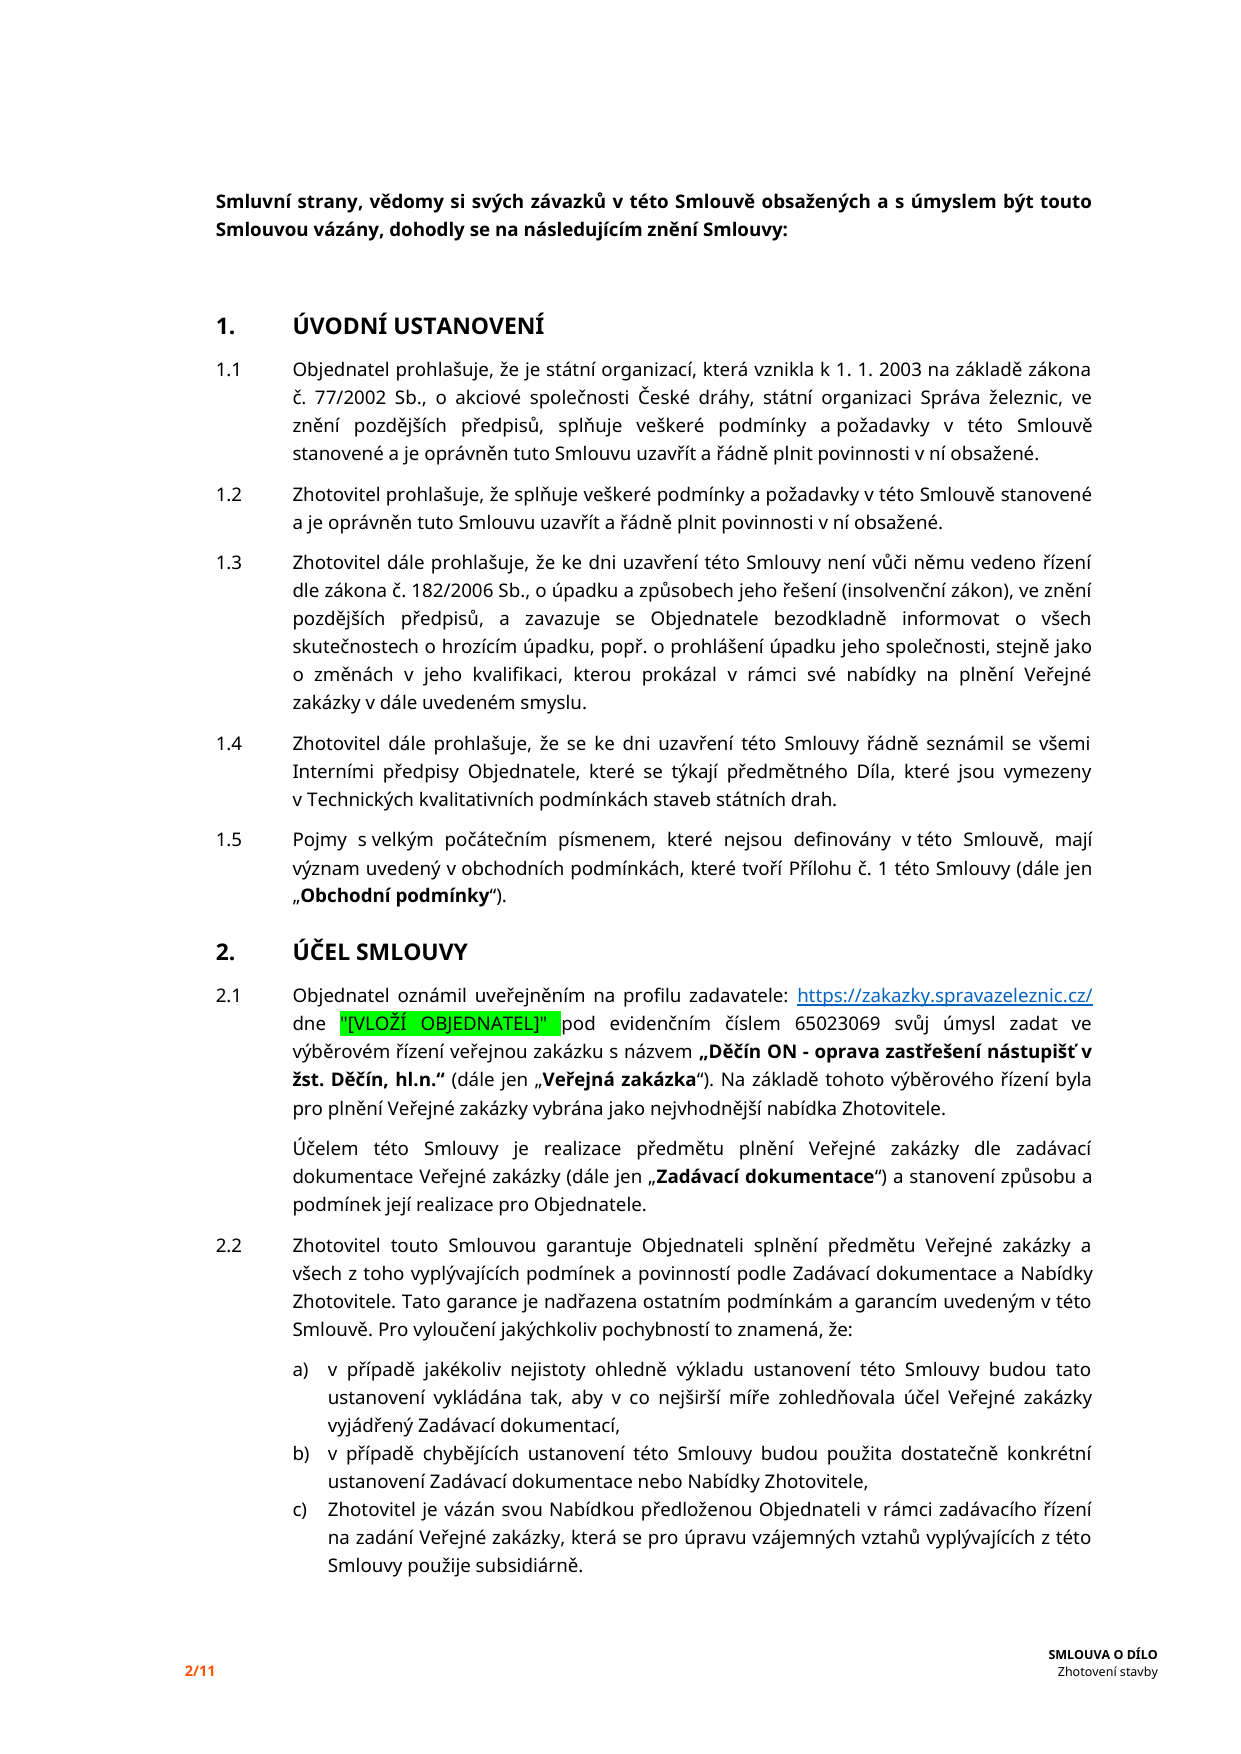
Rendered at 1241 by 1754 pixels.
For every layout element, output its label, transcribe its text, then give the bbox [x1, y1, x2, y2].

text Zhotovitel prohlašuje, že splňuje veškeré podmínky a požadavky v této Smlouvě stanovené a je oprávněn tuto Smlouvu uzavřít a řádně plnit povinnosti v ní obsažené. [216, 481, 1093, 534]
text Objednatel prohlašuje, že je státní organizací, která vznikla k 1. 1. 2003 na základě zákona č. 77/2002 Sb., o akciové společnosti České dráhy, státní organizaci Správa železnic, ve znění pozdějších předpisů, splňuje veškeré podmínky a požadavky v této Smlouvě stanovené a je oprávněn tuto Smlouvu uzavřít a řádně plnit povinnosti v ní obsažené. [216, 356, 1093, 466]
text Smluvní strany, vědomy si svých závazků v této Smlouvě obsažených a s úmyslem být touto Smlouvou vázány, dohodly se na následujícím znění Smlouvy: [216, 188, 1093, 242]
text v případě chybějících ustanovení této Smlouvy budou použita dostatečně konkrétní ustanovení Zadávací dokumentace nebo Nabídky Zhotovitele, [292, 1441, 1093, 1494]
text Účelem této Smlouvy je realizace předmětu plnění Veřejné zakázky dle zadávací dokumentace Veřejné zakázky (dále jen „Zadávací dokumentace“) a stanovení způsobu a podmínek její realizace pro Objednatele. [292, 1135, 1093, 1217]
text Objednatel oznámil uveřejněním na profilu zadavatele: https://zakazky.spravazeleznic.cz/ dne pod evidenčním číslem 65023069 svůj úmysl zadat ve výběrovém řízení veřejnou zakázku s názvem „Děčín ON - oprava zastřešení nástupišť v žst. Děčín, hl.n.“ (dále jen „Veřejná zakázka“). Na základě tohoto výběrového řízení byla pro plnění Veřejné zakázky vybrána jako nejvhodnější nabídka Zhotovitele. [216, 983, 1093, 1120]
text Zhotovitel dále prohlašuje, že se ke dni uzavření této Smlouvy řádně seznámil se všemi Interními předpisy Objednatele, které se týkají předmětného Díla, které jsou vymezeny v Technických kvalitativních podmínkách staveb státních drah. [216, 730, 1093, 812]
text Zhotovitel touto Smlouvou garantuje Objednateli splnění předmětu Veřejné zakázky a všech z toho vyplývajících podmínek a povinností podle Zadávací dokumentace a Nabídky Zhotovitele. Tato garance je nadřazena ostatním podmínkám a garancím uvedeným v této Smlouvě. Pro vyloučení jakýchkoliv pochybností to znamená, že: [216, 1232, 1093, 1341]
text v případě jakékoliv nejistoty ohledně výkladu ustanovení této Smlouvy budou tato ustanovení vykládána tak, aby v co nejširší míře zohledňovala účel Veřejné zakázky vyjádřený Zadávací dokumentací, [292, 1356, 1093, 1438]
text ÚČEL SMLOUVY [216, 936, 1093, 967]
text ÚVODNÍ USTANOVENÍ [216, 309, 1093, 341]
text Zhotovitel dále prohlašuje, že ke dni uzavření této Smlouvy není vůči němu vedeno řízení dle zákona č. 182/2006 Sb., o úpadku a způsobech jeho řešení (insolvenční zákon), ve znění pozdějších předpisů, a zavazuje se Objednatele bezodkladně informovat o všech skutečnostech o hrozícím úpadku, popř. o prohlášení úpadku jeho společnosti, stejně jako o změnách v jeho kvalifikaci, kterou prokázal v rámci své nabídky na plnění Veřejné zakázky v dále uvedeném smyslu. [216, 549, 1093, 715]
text Zhotovitel je vázán svou Nabídkou předloženou Objednateli v rámci zadávacího řízení na zadání Veřejné zakázky, která se pro úpravu vzájemných vztahů vyplývajících z této Smlouvy použije subsidiárně. [292, 1497, 1093, 1578]
text Pojmy s velkým počátečním písmenem, které nejsou definovány v této Smlouvě, mají význam uvedený v obchodních podmínkách, které tvoří Přílohu č. 1 této Smlouvy (dále jen „Obchodní podmínky“). [216, 827, 1093, 908]
